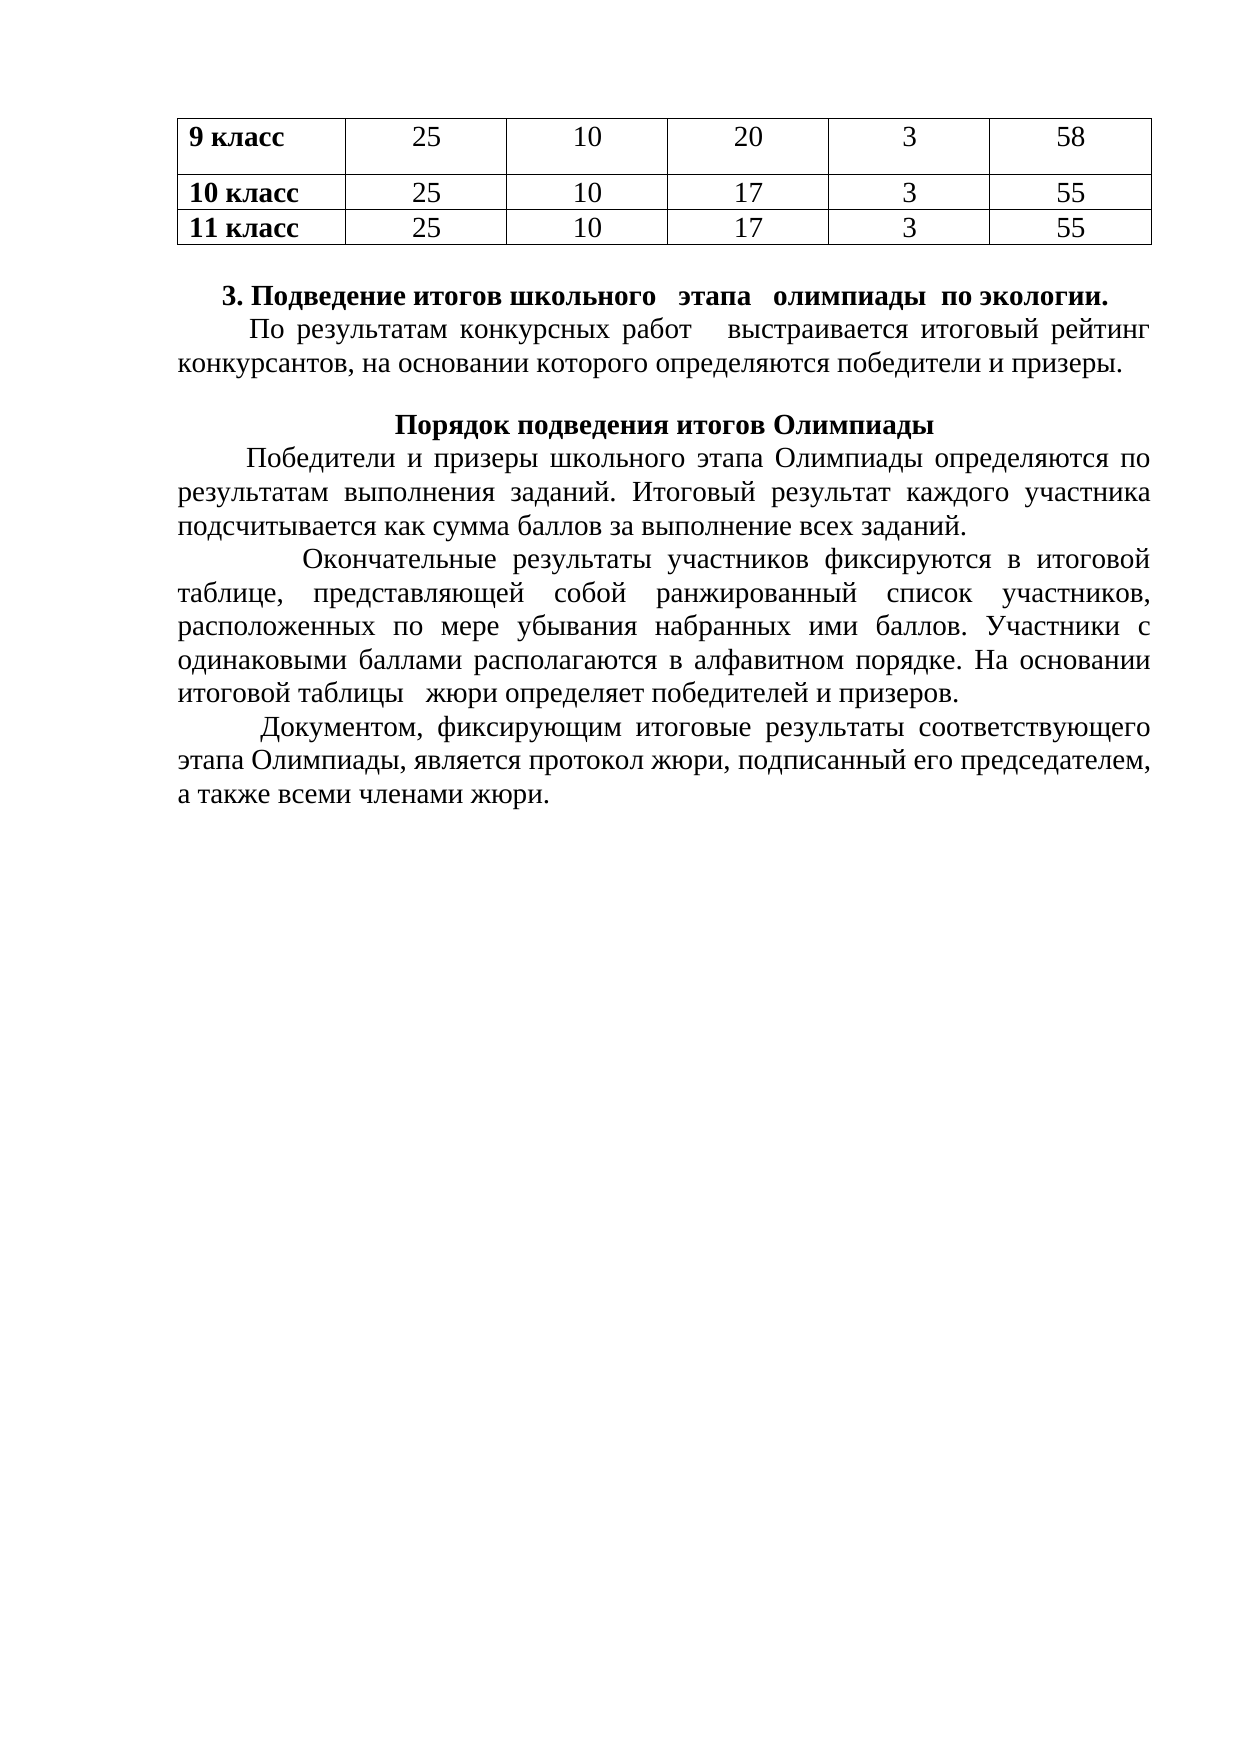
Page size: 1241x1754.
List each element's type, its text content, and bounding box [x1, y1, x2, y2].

text По результатам конкурсных работ выстраивается итоговый рейтинг конкурсантов, на основании которого определяются победители и призеры. [177, 312, 1152, 379]
table_cell 10 [507, 175, 667, 209]
table_cell 3 [829, 210, 989, 243]
table_cell 3 [829, 119, 989, 174]
text Окончательные результаты участников фиксируются в итоговой таблице, представляющей собой ранжированный список участников, расположенных по мере убывания набранных ими баллов. Участники с одинаковыми баллами располагаются в алфавитном порядке. На основании итоговой таблицы жюри определяет победителей и призеров. [177, 541, 1152, 709]
text Документом, фиксирующим итоговые результаты соответствующего этапа Олимпиады, является протокол жюри, подписанный его председателем, а также всеми членами жюри. [177, 709, 1152, 809]
table_cell 17 [668, 210, 828, 243]
table_cell 3 [829, 175, 989, 209]
table_cell 10 [507, 119, 667, 174]
table_cell 11 класс [178, 210, 345, 243]
table_cell 55 [990, 175, 1151, 209]
table_cell 20 [668, 119, 828, 174]
table_cell 25 [346, 119, 506, 174]
text 3. Подведение итогов школьного этапа олимпиады по экологии. [222, 278, 1152, 312]
table_cell 10 класс [178, 175, 345, 209]
table_cell 25 [346, 175, 506, 209]
table_cell 9 класс [178, 119, 345, 174]
table_cell 17 [668, 175, 828, 209]
text Порядок подведения итогов Олимпиады [177, 407, 1152, 441]
table_cell 58 [990, 119, 1151, 174]
table_cell 55 [990, 210, 1151, 243]
table_cell 10 [507, 210, 667, 243]
table_cell 25 [346, 210, 506, 243]
text Победители и призеры школьного этапа Олимпиады определяются по результатам выполнения заданий. Итоговый результат каждого участника подсчитывается как сумма баллов за выполнение всех заданий. [177, 441, 1152, 541]
